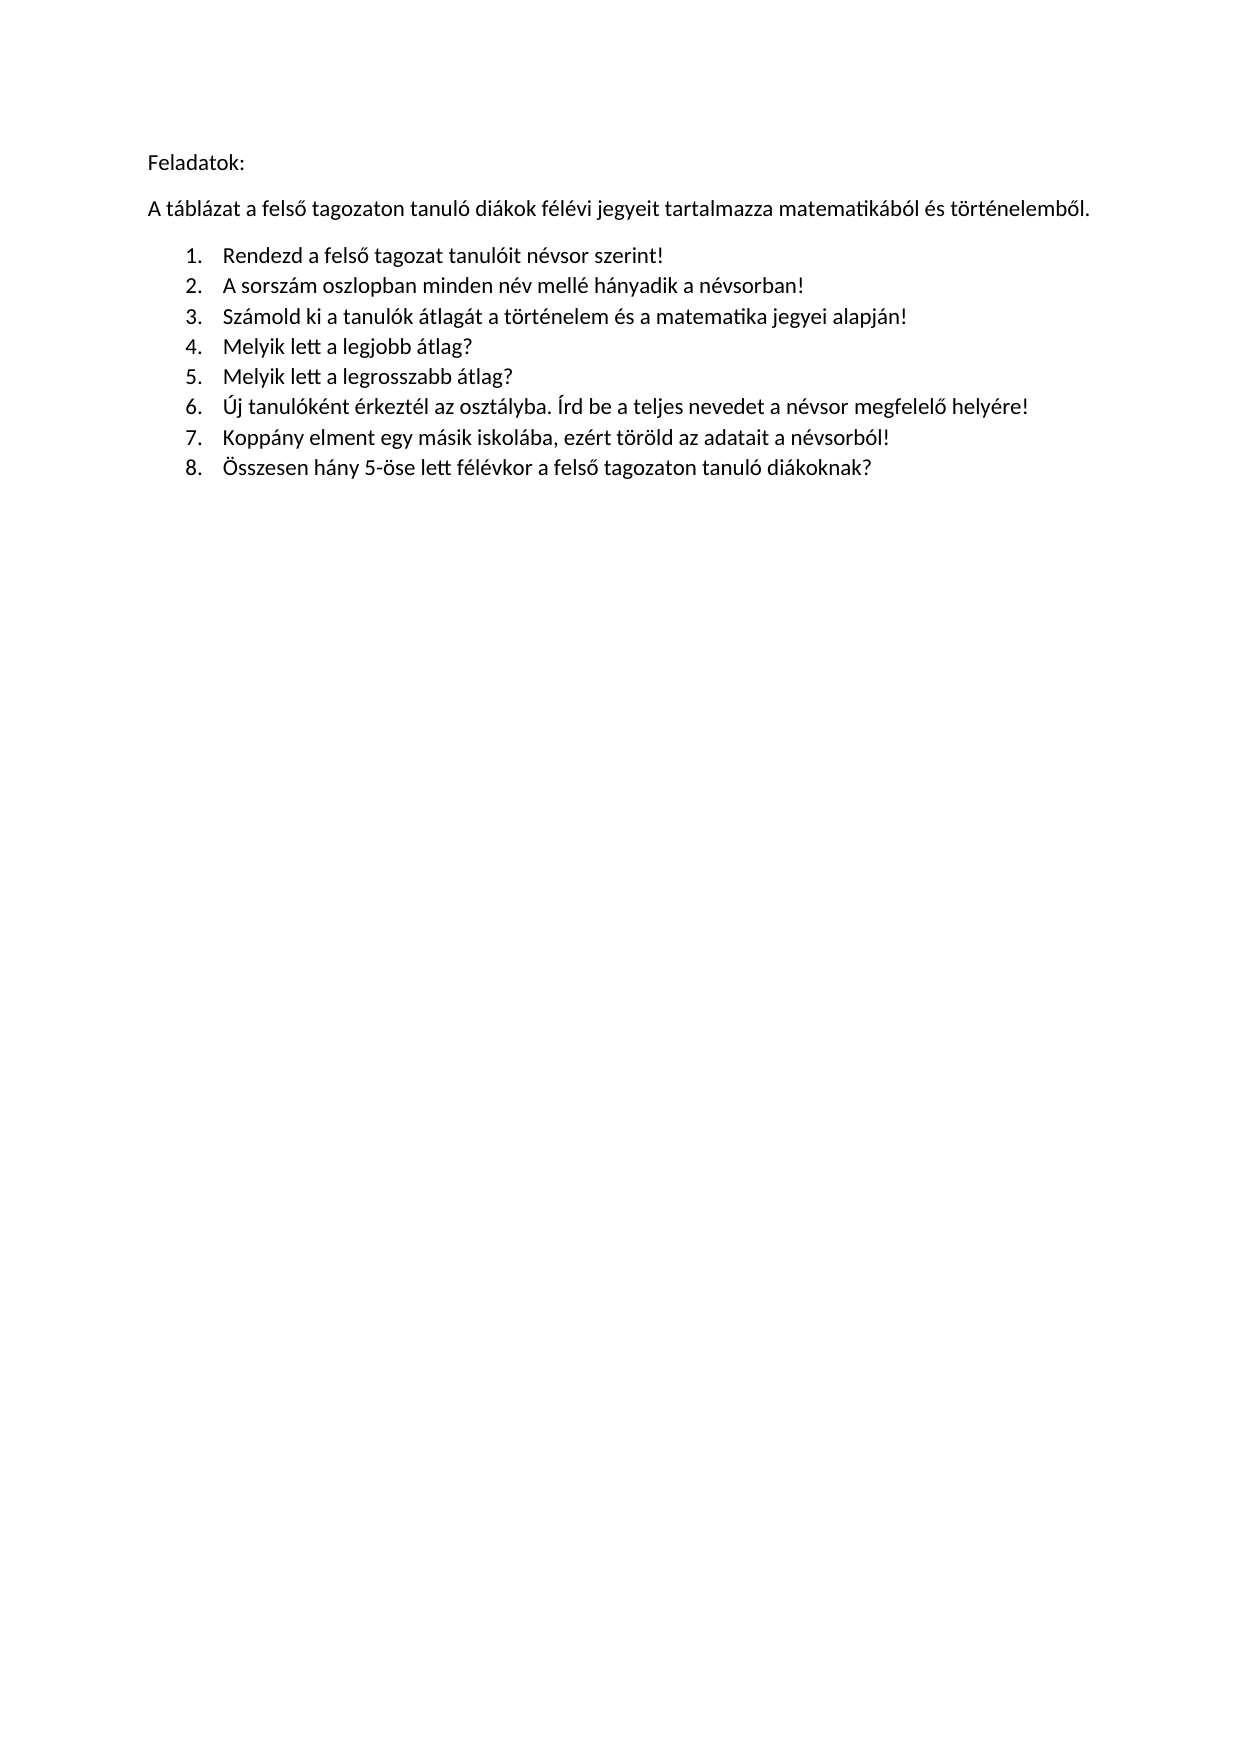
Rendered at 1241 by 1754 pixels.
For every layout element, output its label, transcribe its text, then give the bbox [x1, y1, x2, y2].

list Összesen hány 5-öse lett félévkor a felső tagozaton tanuló diákoknak? [185, 453, 1093, 481]
list Koppány elment egy másik iskolába, ezért töröld az adatait a névsorból! [185, 423, 1093, 451]
list Melyik lett a legrosszabb átlag? [185, 362, 1093, 390]
text Feladatok: [148, 148, 1093, 176]
list Rendezd a felső tagozat tanulóit névsor szerint! [185, 241, 1093, 269]
list Új tanulóként érkeztél az osztályba. Írd be a teljes nevedet a névsor megfelelő helyére! [185, 392, 1093, 420]
list A sorszám oszlopban minden név mellé hányadik a névsorban! [185, 272, 1093, 299]
list Melyik lett a legjobb átlag? [185, 332, 1093, 360]
list Számold ki a tanulók átlagát a történelem és a matematika jegyei alapján! [185, 302, 1093, 330]
text A táblázat a felső tagozaton tanuló diákok félévi jegyeit tartalmazza matematikából és történelemből. [148, 194, 1093, 222]
